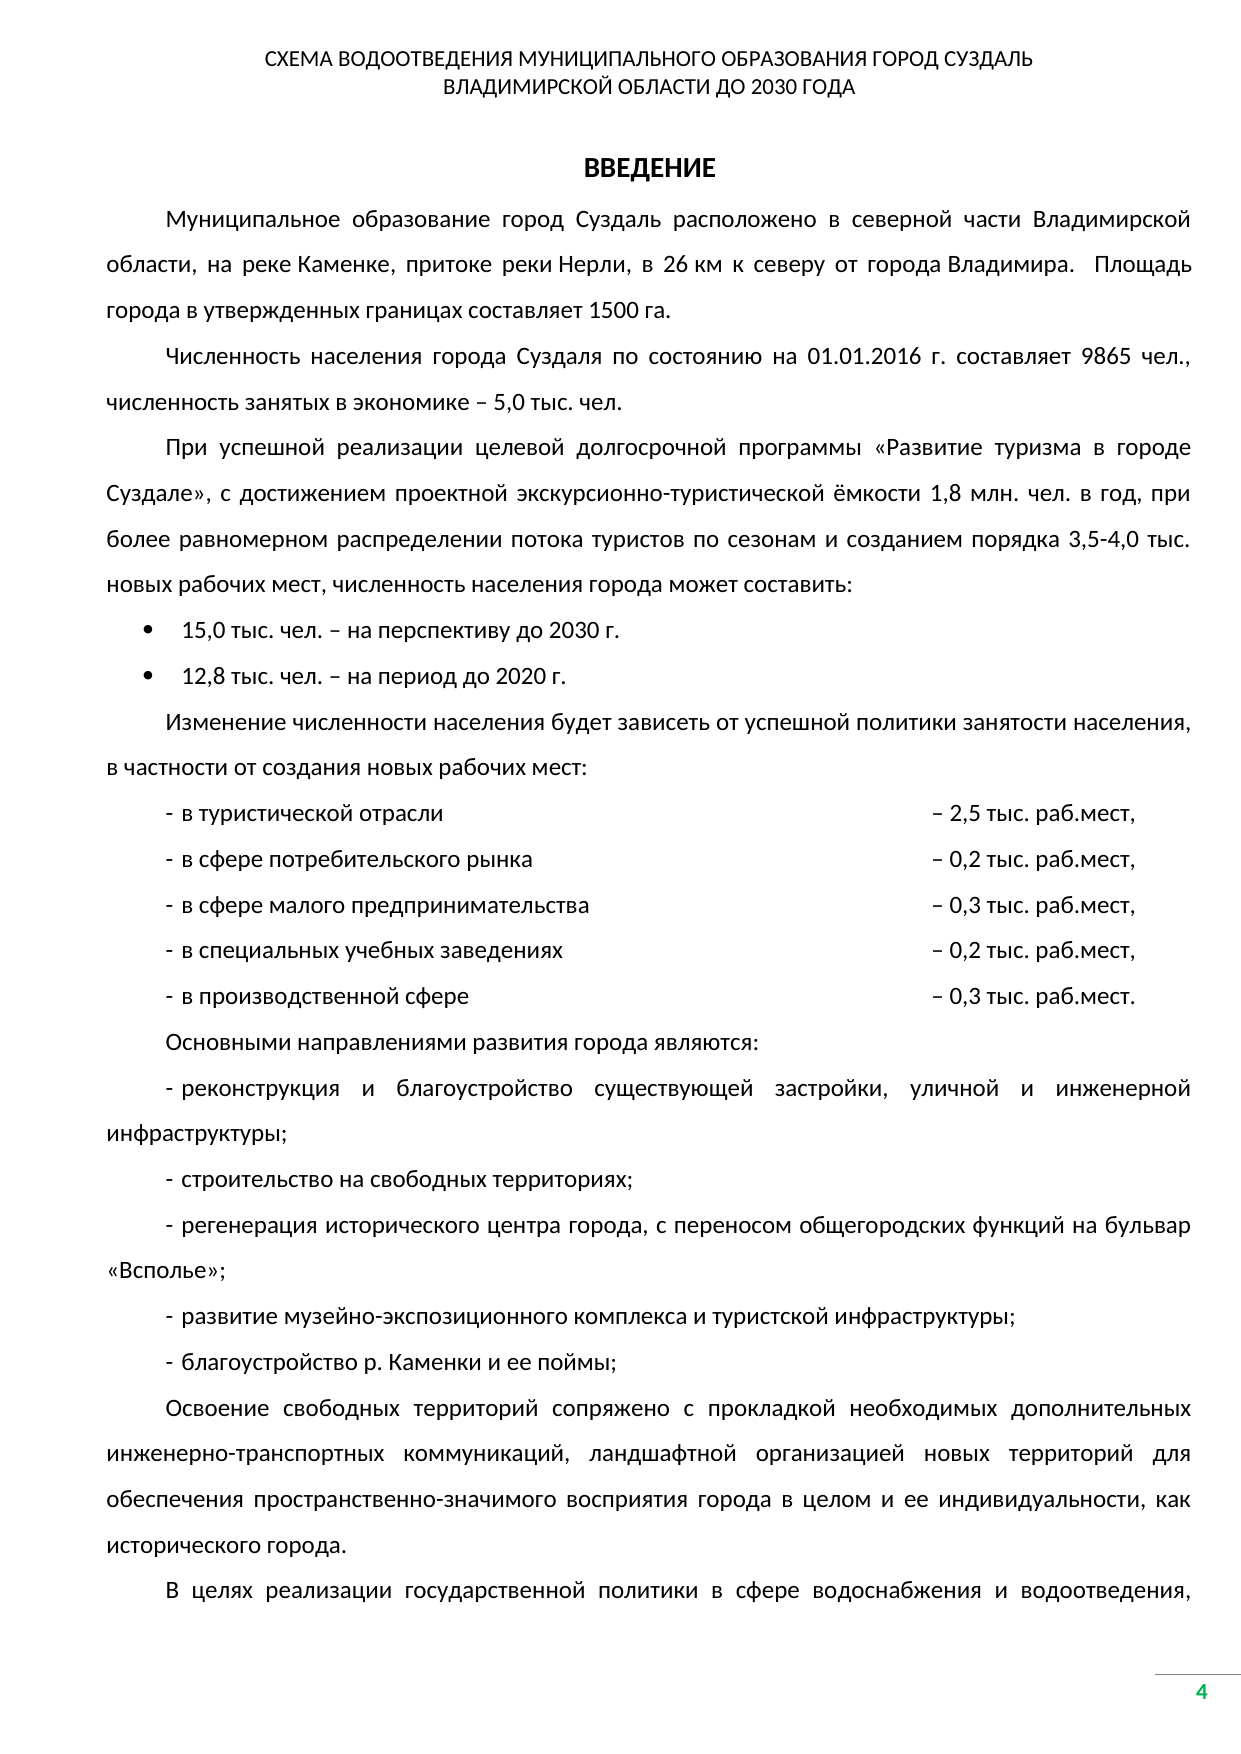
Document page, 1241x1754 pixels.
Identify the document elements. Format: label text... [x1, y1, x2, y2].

text - в сфере малого предпринимательства – 0,3 тыс. раб.мест, [106, 889, 1192, 919]
text При успешной реализации целевой долгосрочной программы «Развитие туризма в городе Суздале», с достижением проектной экскурсионно-туристической ёмкости 1,8 млн. чел. в год, при более равномерном распределении потока туристов по сезонам и созданием порядка 3,5-4,0 тыс. новых рабочих мест, численность населения города может составить: [106, 431, 1192, 599]
text Основными направлениями развития города являются: [106, 1026, 1192, 1056]
text - регенерация исторического центра города, с переносом общегородских функций на бульвар «Всполье»; [106, 1209, 1192, 1285]
text - в туристической отрасли – 2,5 тыс. раб.мест, [106, 797, 1192, 828]
list 12,8 тыс. чел. – на период до 2020 г. [144, 660, 1192, 691]
text - развитие музейно-экспозиционного комплекса и туристской инфраструктуры; [106, 1300, 1192, 1331]
list 15,0 тыс. чел. – на перспективу до 2030 г. [144, 614, 1192, 645]
text - в специальных учебных заведениях – 0,2 тыс. раб.мест, [106, 934, 1192, 965]
text - реконструкция и благоустройство существующей застройки, уличной и инженерной инфраструктуры; [106, 1072, 1192, 1148]
text - в сфере потребительского рынка – 0,2 тыс. раб.мест, [106, 843, 1192, 873]
subtitle ВВЕДЕНИЕ [107, 149, 1192, 185]
text Муниципальное образование город Суздаль расположено в северной части Владимирской области, на реке Каменке, притоке реки Нерли, в 26 км к северу от города Владимира. Площадь города в утвержденных границах составляет 1500 га. [106, 203, 1192, 325]
text Численность населения города Суздаля по состоянию на 01.01.2016 г. составляет 9865 чел., численность занятых в экономике – 5,0 тыс. чел. [106, 340, 1192, 416]
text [106, 1575, 1192, 1605]
text Освоение свободных территорий сопряжено с прокладкой необходимых дополнительных инженерно-транспортных коммуникаций, ландшафтной организацией новых территорий для обеспечения пространственно-значимого восприятия города в целом и ее индивидуальности, как исторического города. [106, 1392, 1192, 1559]
text - в производственной сфере – 0,3 тыс. раб.мест. [106, 980, 1192, 1011]
text - благоустройство р. Каменки и ее поймы; [106, 1346, 1192, 1377]
text Изменение численности населения будет зависеть от успешной политики занятости населения, в частности от создания новых рабочих мест: [106, 706, 1192, 782]
text - строительство на свободных территориях; [106, 1163, 1192, 1194]
